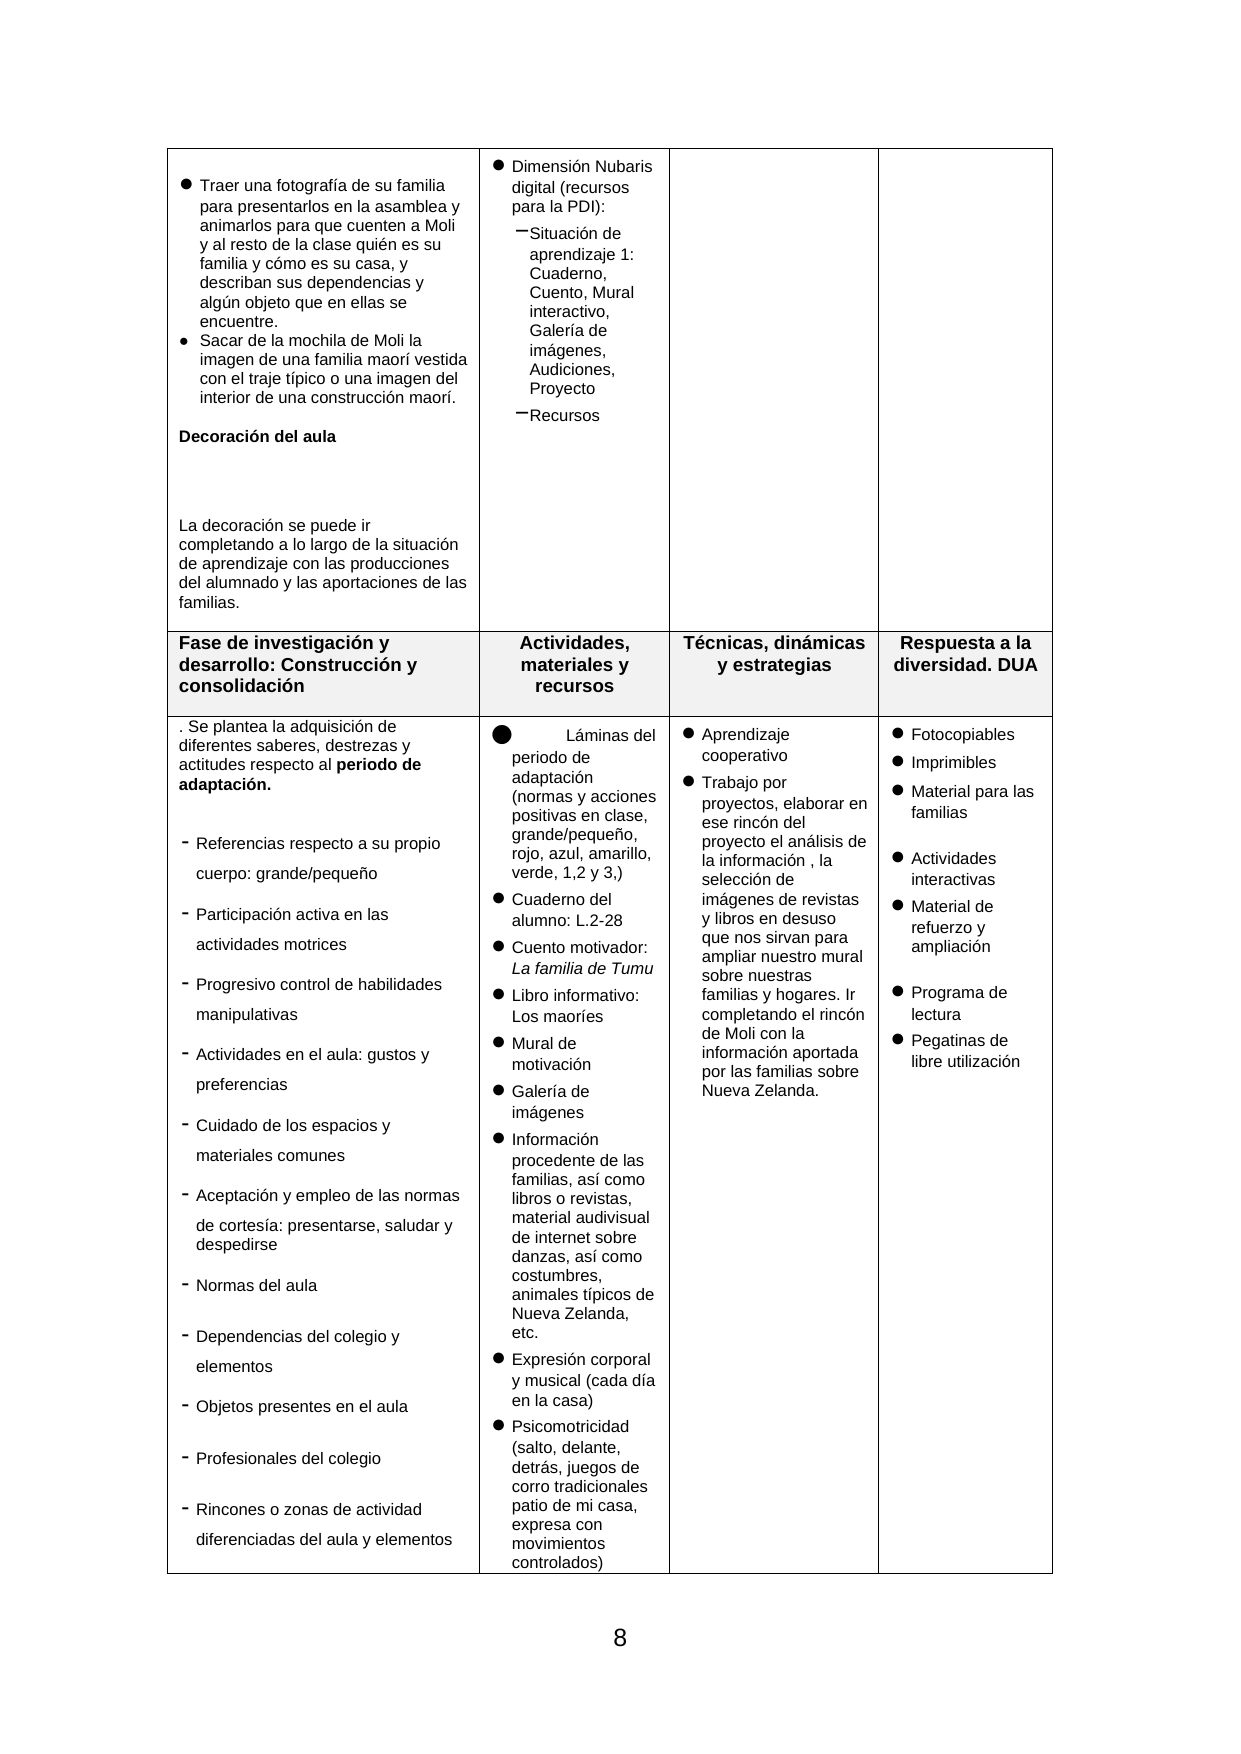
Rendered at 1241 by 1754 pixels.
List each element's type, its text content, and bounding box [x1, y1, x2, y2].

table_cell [480, 149, 669, 631]
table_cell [670, 717, 878, 1572]
table_cell Técnicas, dinámicas y estrategias [670, 632, 878, 716]
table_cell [670, 149, 878, 631]
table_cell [879, 149, 1052, 631]
table_cell Fase de investigación y desarrollo: Construcción y consolidación [168, 632, 479, 716]
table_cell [480, 717, 669, 1572]
table_cell Respuesta a la diversidad. DUA [879, 632, 1052, 716]
table_cell Actividades, materiales y recursos [480, 632, 669, 716]
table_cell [168, 149, 479, 631]
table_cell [879, 717, 1052, 1572]
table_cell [168, 717, 479, 1572]
